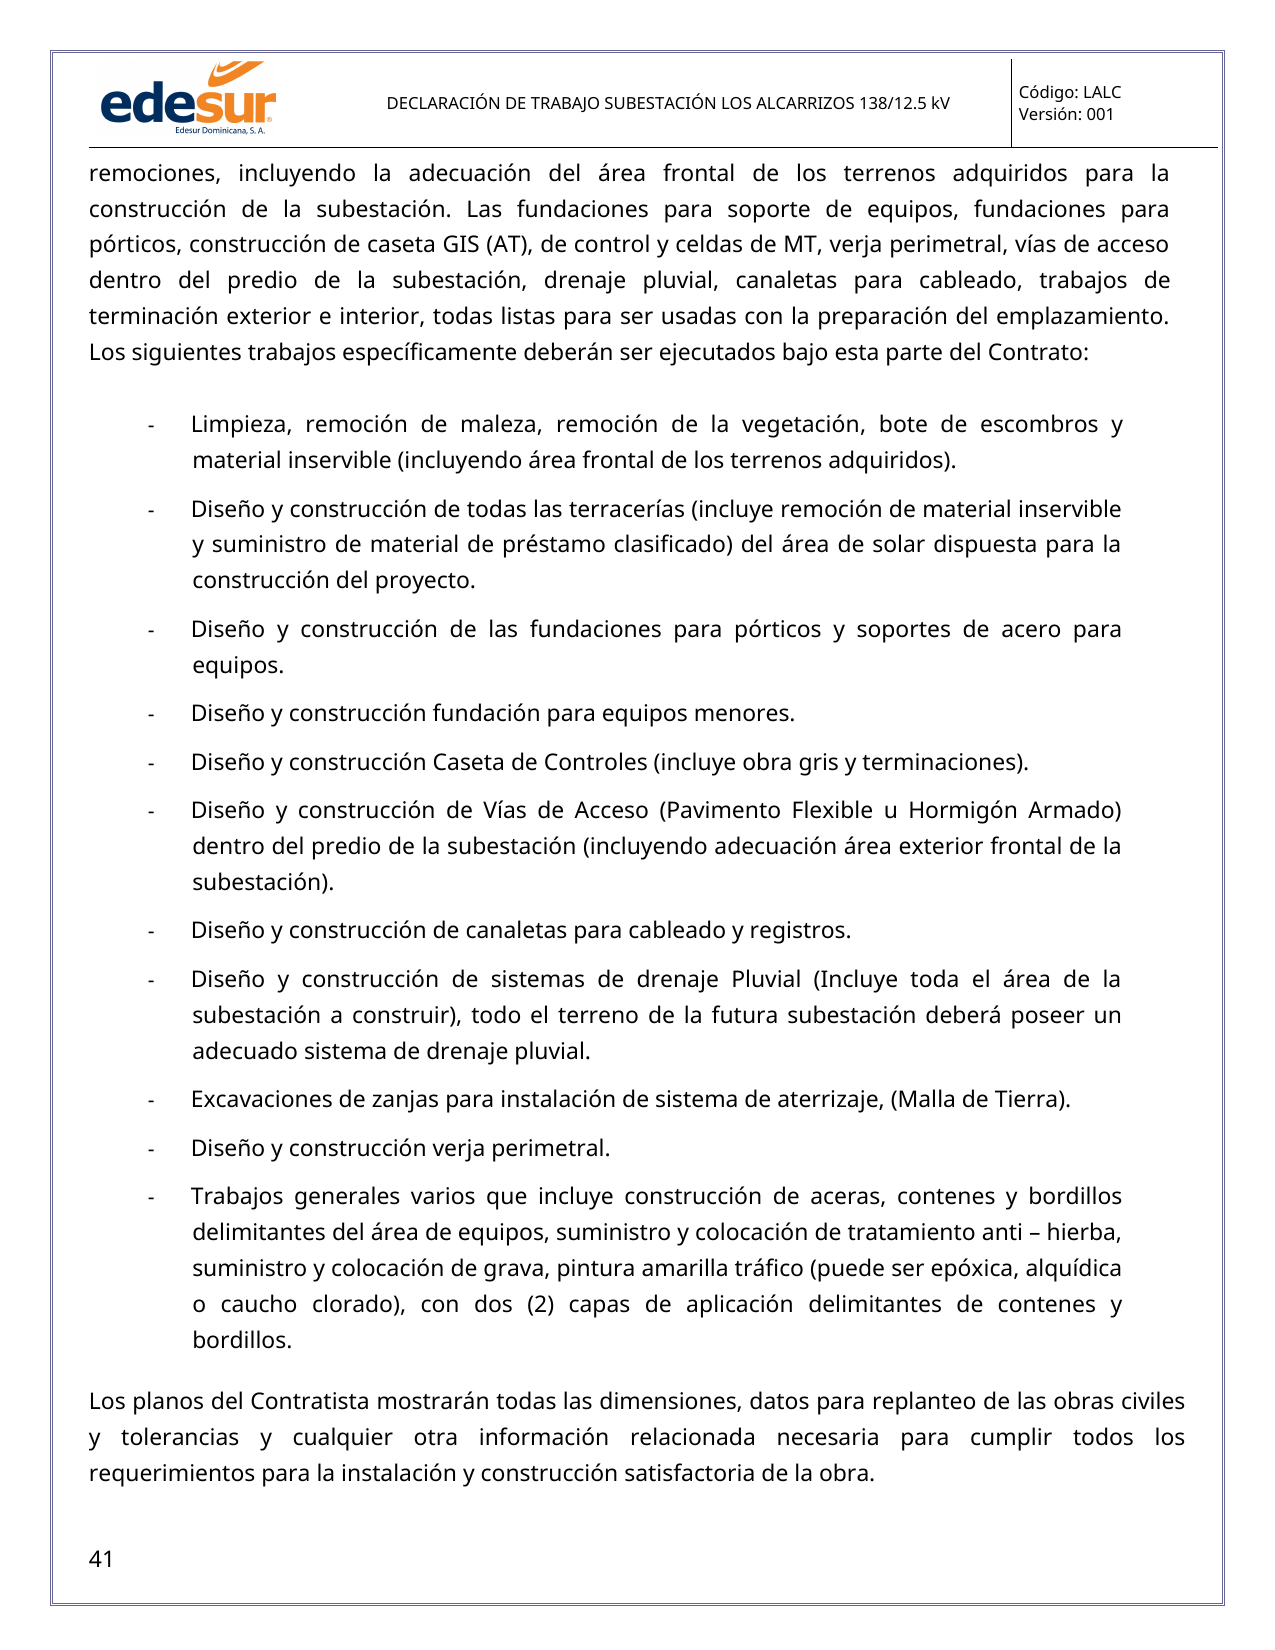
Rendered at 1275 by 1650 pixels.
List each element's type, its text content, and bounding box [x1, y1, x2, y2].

list Diseño y construcción de las fundaciones para pórticos y soportes de acero para equipos. [148, 613, 1123, 680]
picture [98, 59, 277, 138]
list Diseño y construcción de todas las terracerías (incluye remoción de material inservible y suministro de material de préstamo clasificado) del área de solar dispuesta para la construcción del proyecto. [148, 492, 1123, 596]
list Diseño y construcción fundación para equipos menores. [148, 697, 1123, 728]
list Limpieza, remoción de maleza, remoción de la vegetación, bote de escombros y material inservible (incluyendo área frontal de los terrenos adquiridos). [148, 408, 1123, 475]
list Diseño y construcción de Vías de Acceso (Pavimento Flexible u Hormigón Armado) dentro del predio de la subestación (incluyendo adecuación área exterior frontal de la subestación). [148, 794, 1123, 897]
list Diseño y construcción Caseta de Controles (incluye obra gris y terminaciones). [148, 746, 1123, 777]
list Diseño y construcción verja perimetral. [148, 1132, 1123, 1163]
list Trabajos generales varios que incluye construcción de aceras, contenes y bordillos delimitantes del área de equipos, suministro y colocación de tratamiento anti – hierba, suministro y colocación de grava, pintura amarilla tráfico (puede ser epóxica, alquídica o caucho clorado), con dos (2) capas de aplicación delimitantes de contenes y bordillos. [148, 1180, 1123, 1355]
text Los planos del Contratista mostrarán todas las dimensiones, datos para replanteo de las obras civiles y tolerancias y cualquier otra información relacionada necesaria para cumplir todos los requerimientos para la instalación y construcción satisfactoria de la obra. [89, 1385, 1186, 1488]
list Diseño y construcción de sistemas de drenaje Pluvial (Incluye toda el área de la subestación a construir), todo el terreno de la futura subestación deberá poseer un adecuado sistema de drenaje pluvial. [148, 963, 1123, 1066]
list Diseño y construcción de canaletas para cableado y registros. [148, 914, 1123, 946]
list Excavaciones de zanjas para instalación de sistema de aterrizaje, (Malla de Tierra). [148, 1083, 1123, 1114]
